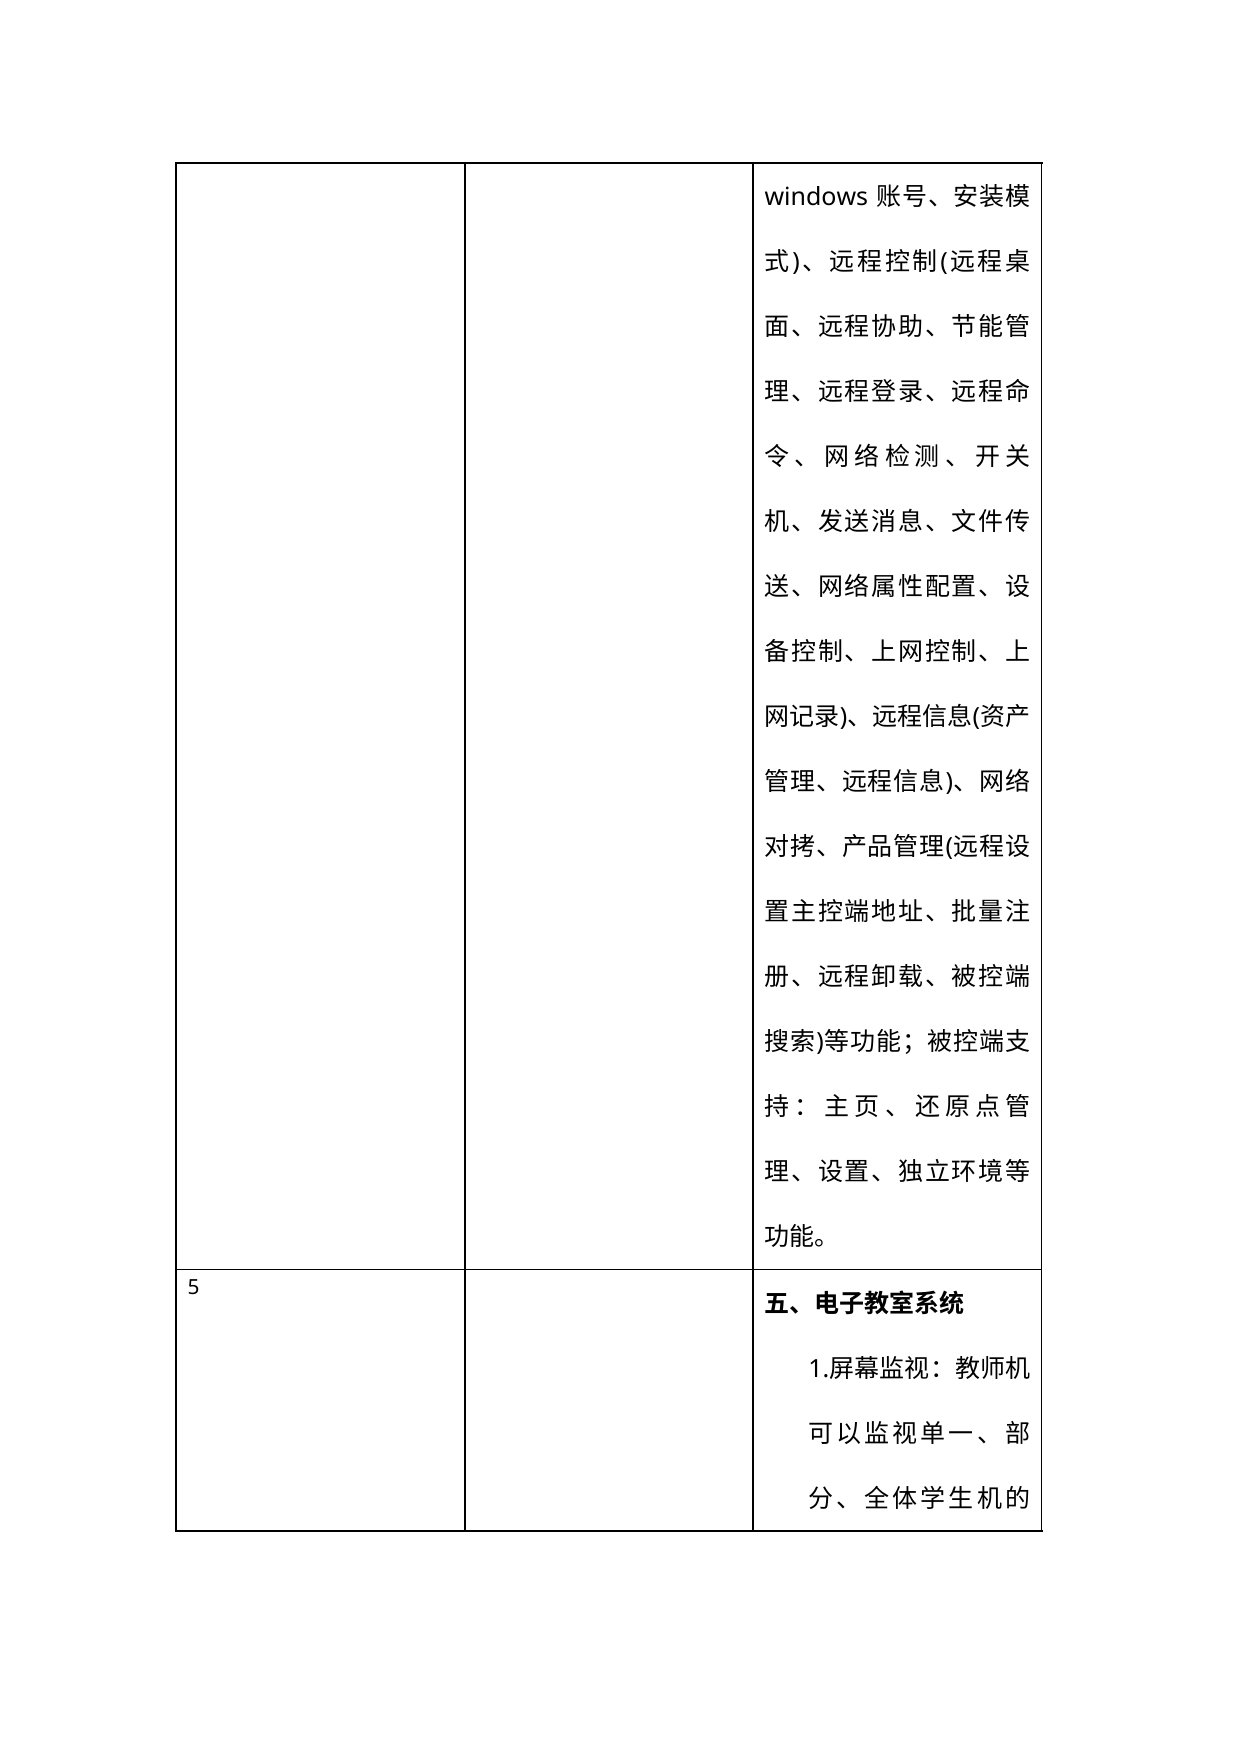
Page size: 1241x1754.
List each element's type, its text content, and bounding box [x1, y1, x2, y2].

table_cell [754, 164, 1041, 1268]
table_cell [754, 1270, 1041, 1530]
table_cell 4 [177, 164, 464, 1268]
table_cell [466, 1270, 752, 1530]
table_cell [466, 164, 752, 1268]
table_cell 5 [177, 1270, 464, 1530]
